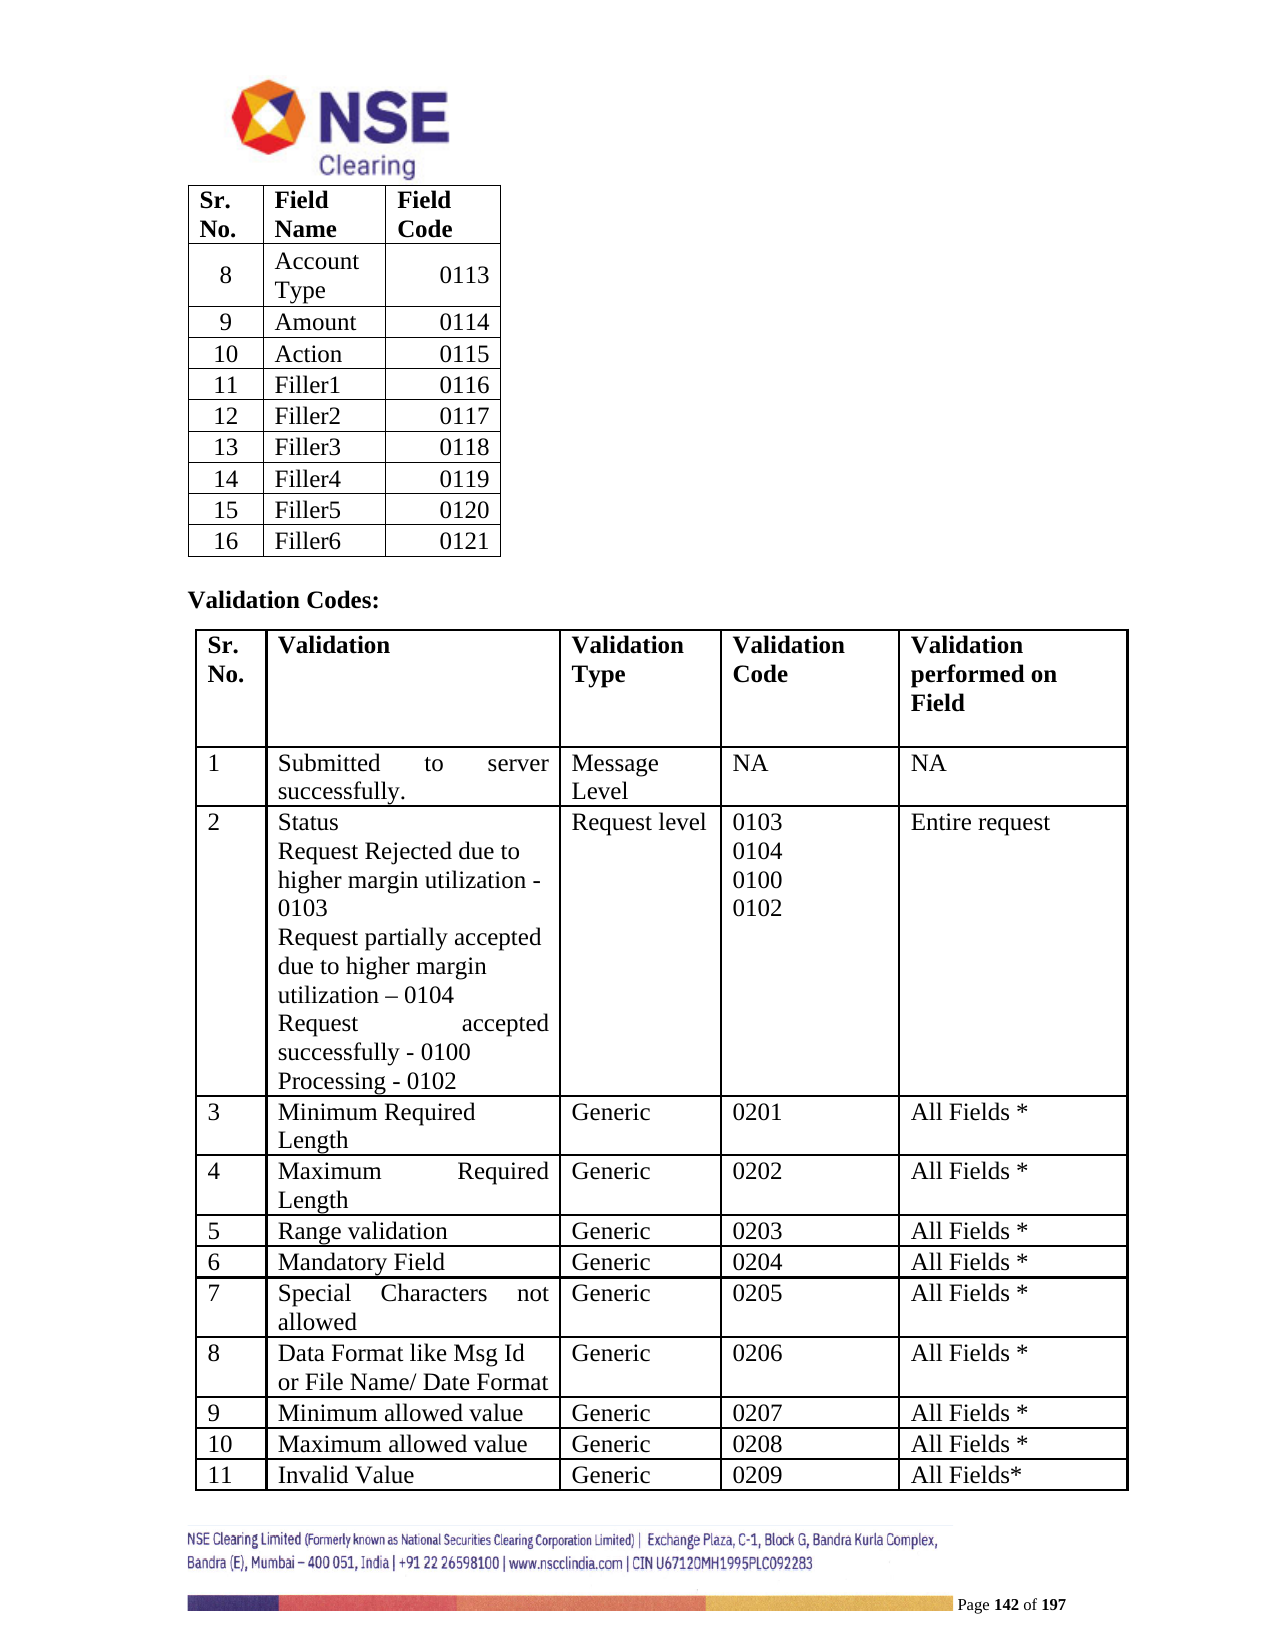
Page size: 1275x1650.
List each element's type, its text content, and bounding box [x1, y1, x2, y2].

picture [187, 75, 493, 185]
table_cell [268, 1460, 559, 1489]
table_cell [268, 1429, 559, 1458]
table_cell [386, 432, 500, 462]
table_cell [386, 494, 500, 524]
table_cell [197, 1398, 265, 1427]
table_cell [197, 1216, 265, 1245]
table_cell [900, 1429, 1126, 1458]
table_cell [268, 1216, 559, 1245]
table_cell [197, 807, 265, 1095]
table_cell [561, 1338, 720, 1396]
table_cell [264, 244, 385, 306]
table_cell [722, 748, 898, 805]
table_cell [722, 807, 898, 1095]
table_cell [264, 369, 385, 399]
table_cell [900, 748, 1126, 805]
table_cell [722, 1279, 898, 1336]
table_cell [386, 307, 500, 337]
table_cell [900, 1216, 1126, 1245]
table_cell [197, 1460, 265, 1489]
picture [187, 1525, 954, 1611]
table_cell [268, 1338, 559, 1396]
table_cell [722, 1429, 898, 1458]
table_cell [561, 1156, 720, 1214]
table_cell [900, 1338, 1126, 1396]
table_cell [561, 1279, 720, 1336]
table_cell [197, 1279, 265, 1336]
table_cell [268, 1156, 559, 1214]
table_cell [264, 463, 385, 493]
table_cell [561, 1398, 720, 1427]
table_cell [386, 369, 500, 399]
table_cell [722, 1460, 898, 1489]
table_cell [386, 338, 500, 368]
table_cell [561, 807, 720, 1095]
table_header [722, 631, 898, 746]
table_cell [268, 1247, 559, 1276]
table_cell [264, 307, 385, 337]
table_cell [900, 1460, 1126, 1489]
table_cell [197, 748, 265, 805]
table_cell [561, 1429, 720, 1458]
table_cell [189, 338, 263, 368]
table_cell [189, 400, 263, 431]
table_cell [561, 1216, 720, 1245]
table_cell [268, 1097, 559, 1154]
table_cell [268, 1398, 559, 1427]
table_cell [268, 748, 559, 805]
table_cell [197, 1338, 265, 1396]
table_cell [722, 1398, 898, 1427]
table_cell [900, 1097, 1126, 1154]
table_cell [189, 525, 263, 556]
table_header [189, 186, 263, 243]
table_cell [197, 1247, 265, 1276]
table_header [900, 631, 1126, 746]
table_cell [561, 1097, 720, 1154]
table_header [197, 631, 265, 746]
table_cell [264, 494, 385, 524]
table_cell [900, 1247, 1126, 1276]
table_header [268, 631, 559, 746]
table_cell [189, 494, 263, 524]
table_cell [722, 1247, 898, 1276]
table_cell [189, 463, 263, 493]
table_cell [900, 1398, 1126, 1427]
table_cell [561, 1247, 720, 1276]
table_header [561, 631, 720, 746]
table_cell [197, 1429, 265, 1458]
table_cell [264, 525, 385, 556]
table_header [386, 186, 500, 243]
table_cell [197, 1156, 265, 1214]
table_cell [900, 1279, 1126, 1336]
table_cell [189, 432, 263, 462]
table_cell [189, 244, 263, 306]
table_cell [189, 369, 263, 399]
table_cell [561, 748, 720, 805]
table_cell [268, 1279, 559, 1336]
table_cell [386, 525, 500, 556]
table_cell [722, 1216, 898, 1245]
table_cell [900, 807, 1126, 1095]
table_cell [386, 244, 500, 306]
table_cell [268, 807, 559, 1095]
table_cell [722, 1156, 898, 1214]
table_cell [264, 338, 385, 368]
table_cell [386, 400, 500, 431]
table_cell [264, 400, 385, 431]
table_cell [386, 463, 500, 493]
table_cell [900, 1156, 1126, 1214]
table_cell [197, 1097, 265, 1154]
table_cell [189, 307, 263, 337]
text Validation Codes: [187, 585, 1107, 614]
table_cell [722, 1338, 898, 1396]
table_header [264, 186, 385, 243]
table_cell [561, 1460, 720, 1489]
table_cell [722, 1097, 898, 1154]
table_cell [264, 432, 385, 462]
